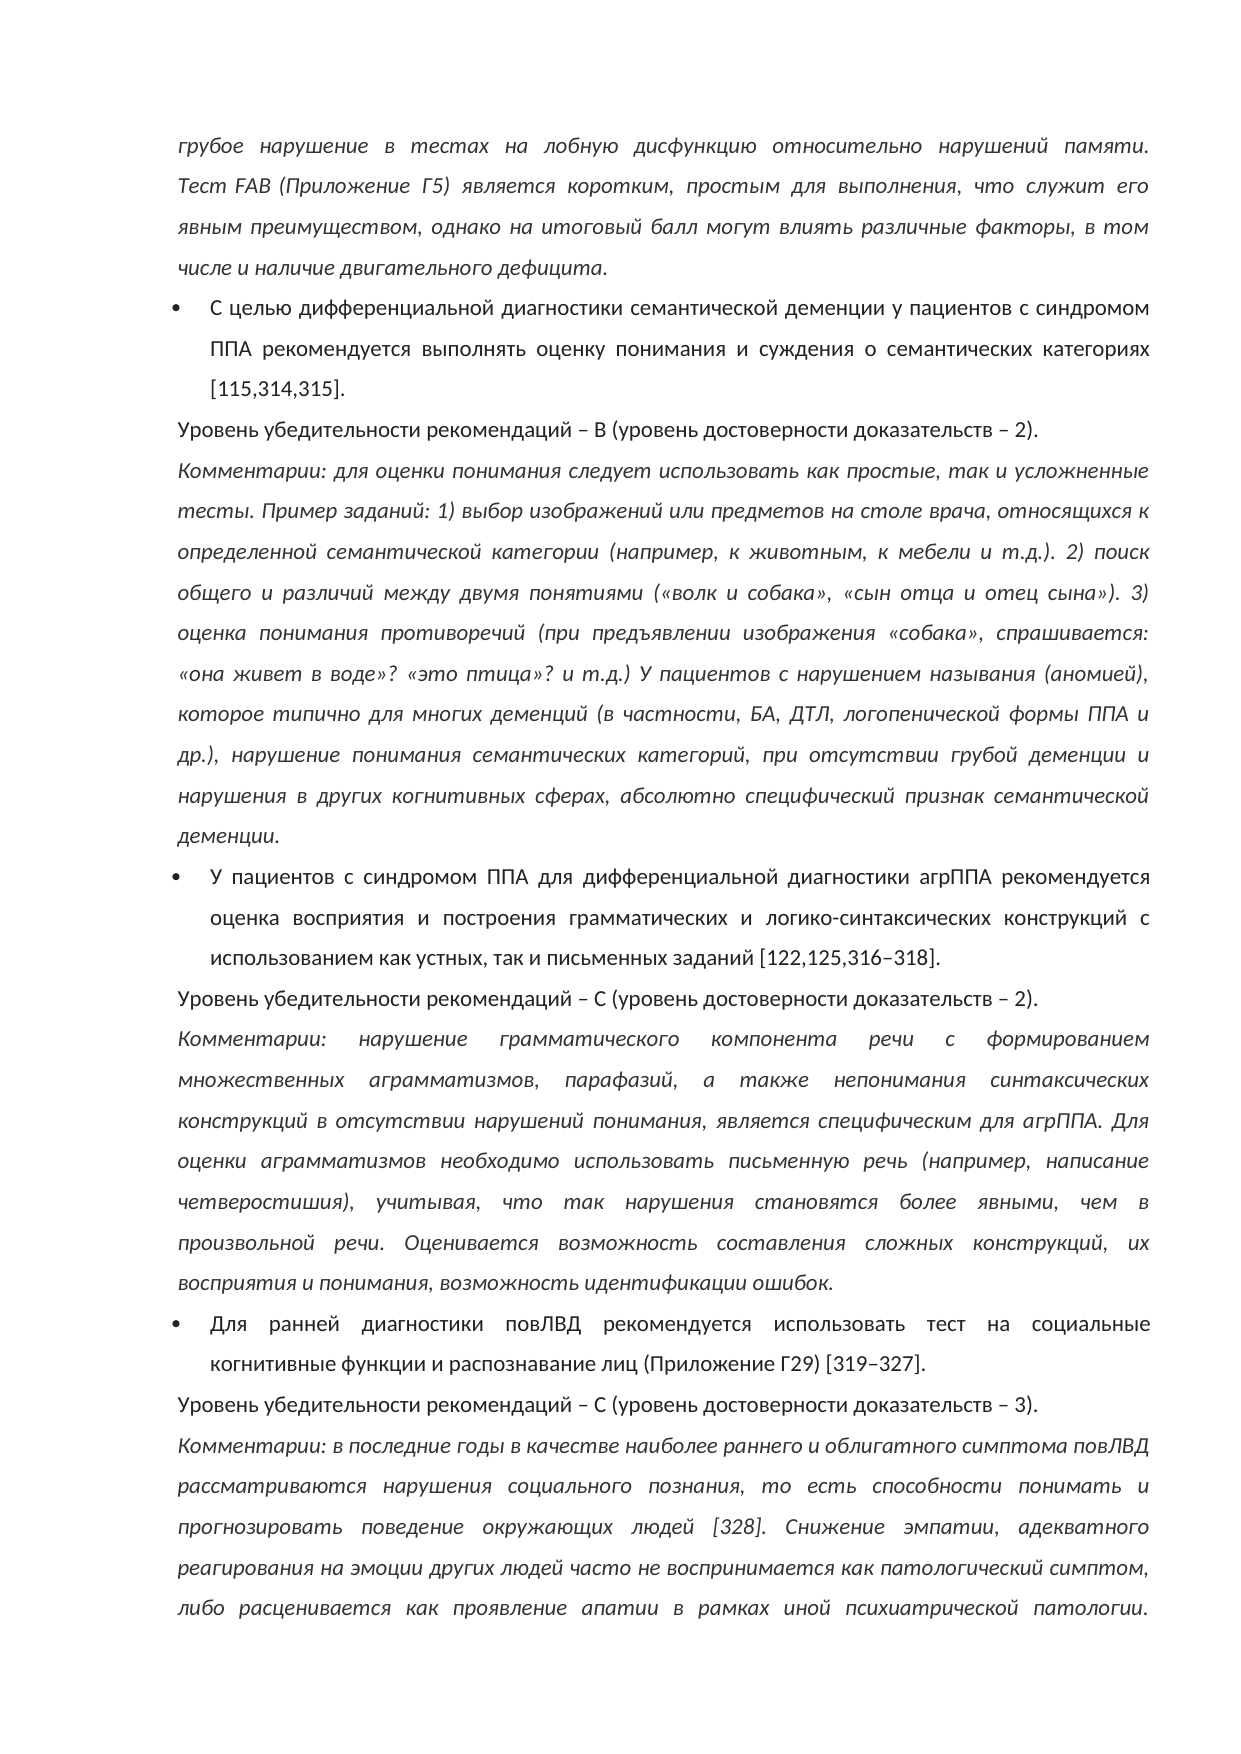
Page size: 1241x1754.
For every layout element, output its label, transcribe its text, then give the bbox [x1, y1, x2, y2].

text Уровень убедительности рекомендаций – С (уровень достоверности доказательств – 2). [177, 971, 1152, 1012]
text Уровень убедительности рекомендаций – В (уровень достоверности доказательств – 2). [177, 402, 1152, 443]
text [177, 1418, 1152, 1621]
text Комментарии: для оценки понимания следует использовать как простые, так и усложненные тесты. Пример заданий: 1) выбор изображений или предметов на столе врача, относящихся к определенной семантической категории (например, к животным, к мебели и т.д.). 2) поиск общего и различий между двумя понятиями («волк и собака», «сын отца и отец сына»). 3) оценка понимания противоречий (при предъявлении изображения «собака», спрашивается: «она живет в воде»? «это птица»? и т.д.) У пациентов с нарушением называния (аномией), которое типично для многих деменций (в частности, БА, ДТЛ, логопенической формы ППА и др.), нарушение понимания семантических категорий, при отсутствии грубой деменции и нарушения в других когнитивных сферах, абсолютно специфический признак семантической деменции. [177, 443, 1152, 849]
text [177, 118, 1152, 281]
text Комментарии: нарушение грамматического компонента речи с формированием множественных аграмматизмов, парафазий, а также непонимания синтаксических конструкций в отсутствии нарушений понимания, является специфическим для агрППА. Для оценки аграмматизмов необходимо использовать письменную речь (например, написание четверостишия), учитывая, что так нарушения становятся более явными, чем в произвольной речи. Оценивается возможность составления сложных конструкций, их восприятия и понимания, возможность идентификации ошибок. [177, 1012, 1152, 1296]
list Для ранней диагностики повЛВД рекомендуется использовать тест на социальные когнитивные функции и распознавание лиц (Приложение Г29) [319–327]. [172, 1296, 1152, 1377]
text Уровень убедительности рекомендаций – С (уровень достоверности доказательств – 3). [177, 1377, 1152, 1418]
list У пациентов с синдромом ППА для дифференциальной диагностики агрППА рекомендуется оценка восприятия и построения грамматических и логико-синтаксических конструкций с использованием как устных, так и письменных заданий [122,125,316–318]. [172, 849, 1152, 971]
list С целью дифференциальной диагностики семантической деменции у пациентов с синдромом ППА рекомендуется выполнять оценку понимания и суждения о семантических категориях [115,314,315]. [172, 281, 1152, 402]
